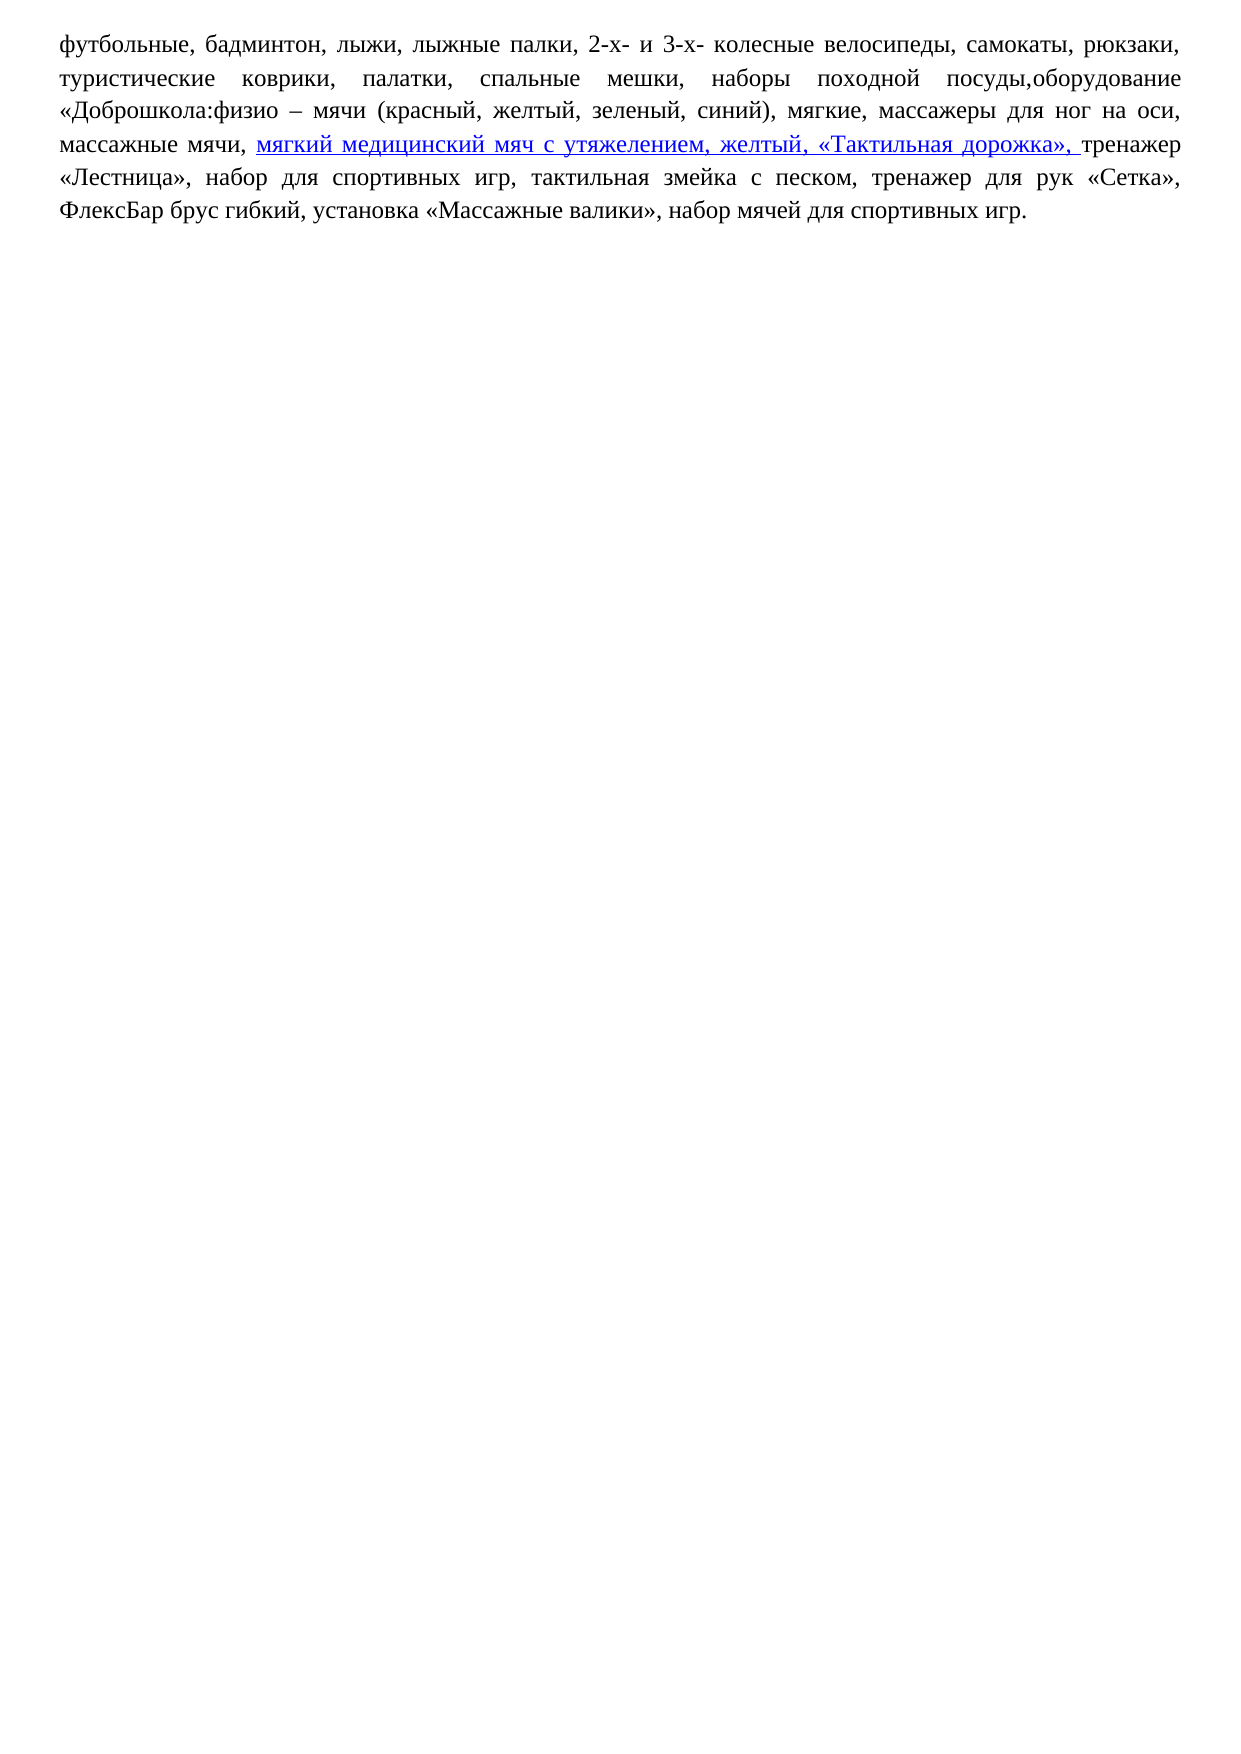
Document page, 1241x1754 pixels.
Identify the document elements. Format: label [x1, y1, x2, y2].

text [59, 29, 1181, 223]
